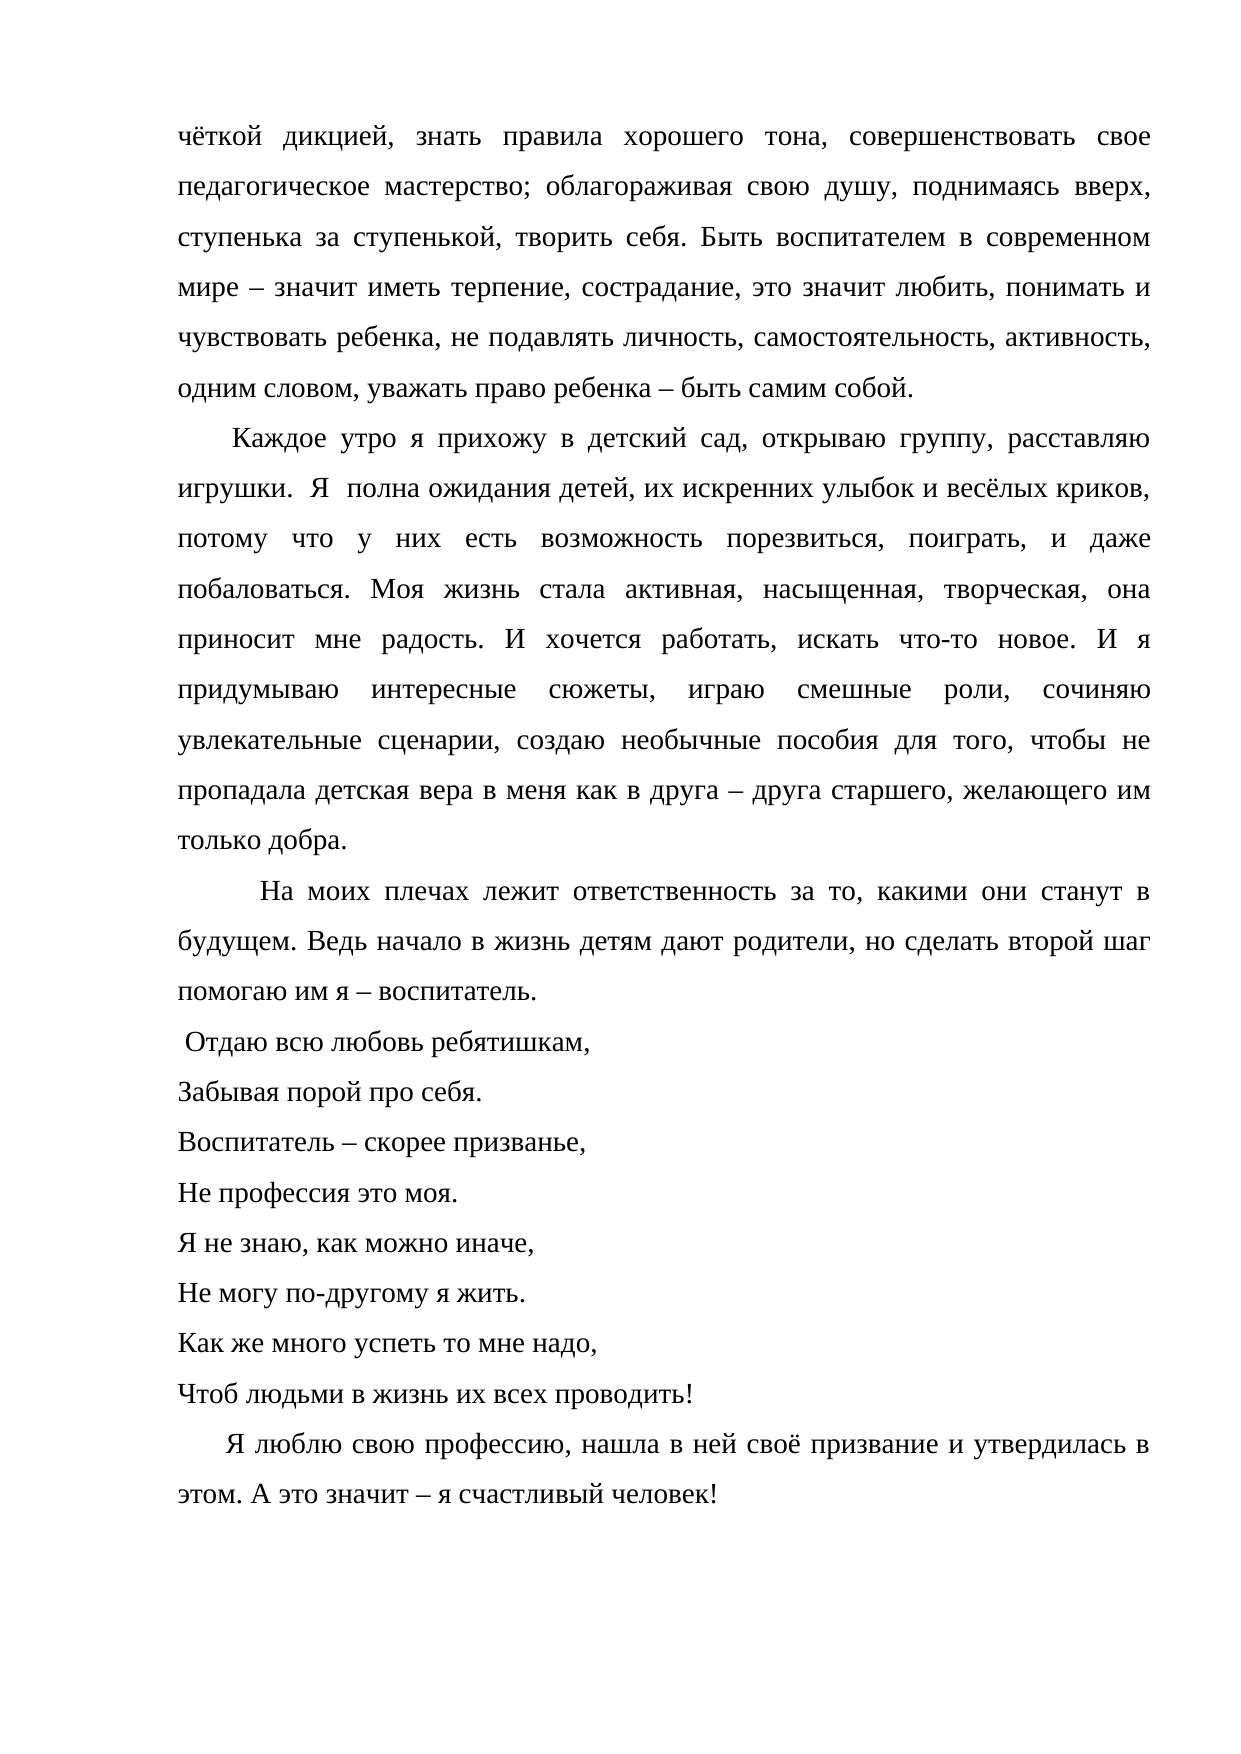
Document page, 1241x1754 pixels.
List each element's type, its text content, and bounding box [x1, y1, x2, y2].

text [177, 118, 1152, 403]
text Я люблю свою профессию, нашла в ней своё призвание и утвердилась в этом. А это значит – я счастливый человек! [177, 1426, 1152, 1510]
text Не профессия это моя. [177, 1175, 1152, 1208]
text На моих плечах лежит ответственность за то, какими они станут в будущем. Ведь начало в жизнь детям дают родители, но сделать второй шаг помогаю им я – воспитатель. [177, 873, 1152, 1007]
text Отдаю всю любовь ребятишкам, [177, 1024, 1152, 1057]
text Как же много успеть то мне надо, [177, 1326, 1152, 1359]
text Забывая порой про себя. [177, 1074, 1152, 1108]
text Не могу по-другому я жить. [177, 1275, 1152, 1309]
text Чтоб людьми в жизнь их всех проводить! [177, 1376, 1152, 1409]
text Воспитатель – скорее призванье, [177, 1124, 1152, 1158]
text Каждое утро я прихожу в детский сад, открываю группу, расставляю игрушки. Я полна ожидания детей, их искренних улыбок и весёлых криков, потому что у них есть возможность порезвиться, поиграть, и даже побаловаться. Моя жизнь стала активная, насыщенная, творческая, она приносит мне радость. И хочется работать, искать что-то новое. И я придумываю интересные сюжеты, играю смешные роли, сочиняю увлекательные сценарии, создаю необычные пособия для того, чтобы не пропадала детская вера в меня как в друга – друга старшего, желающего им только добра. [177, 420, 1152, 856]
text Я не знаю, как можно иначе, [177, 1225, 1152, 1258]
